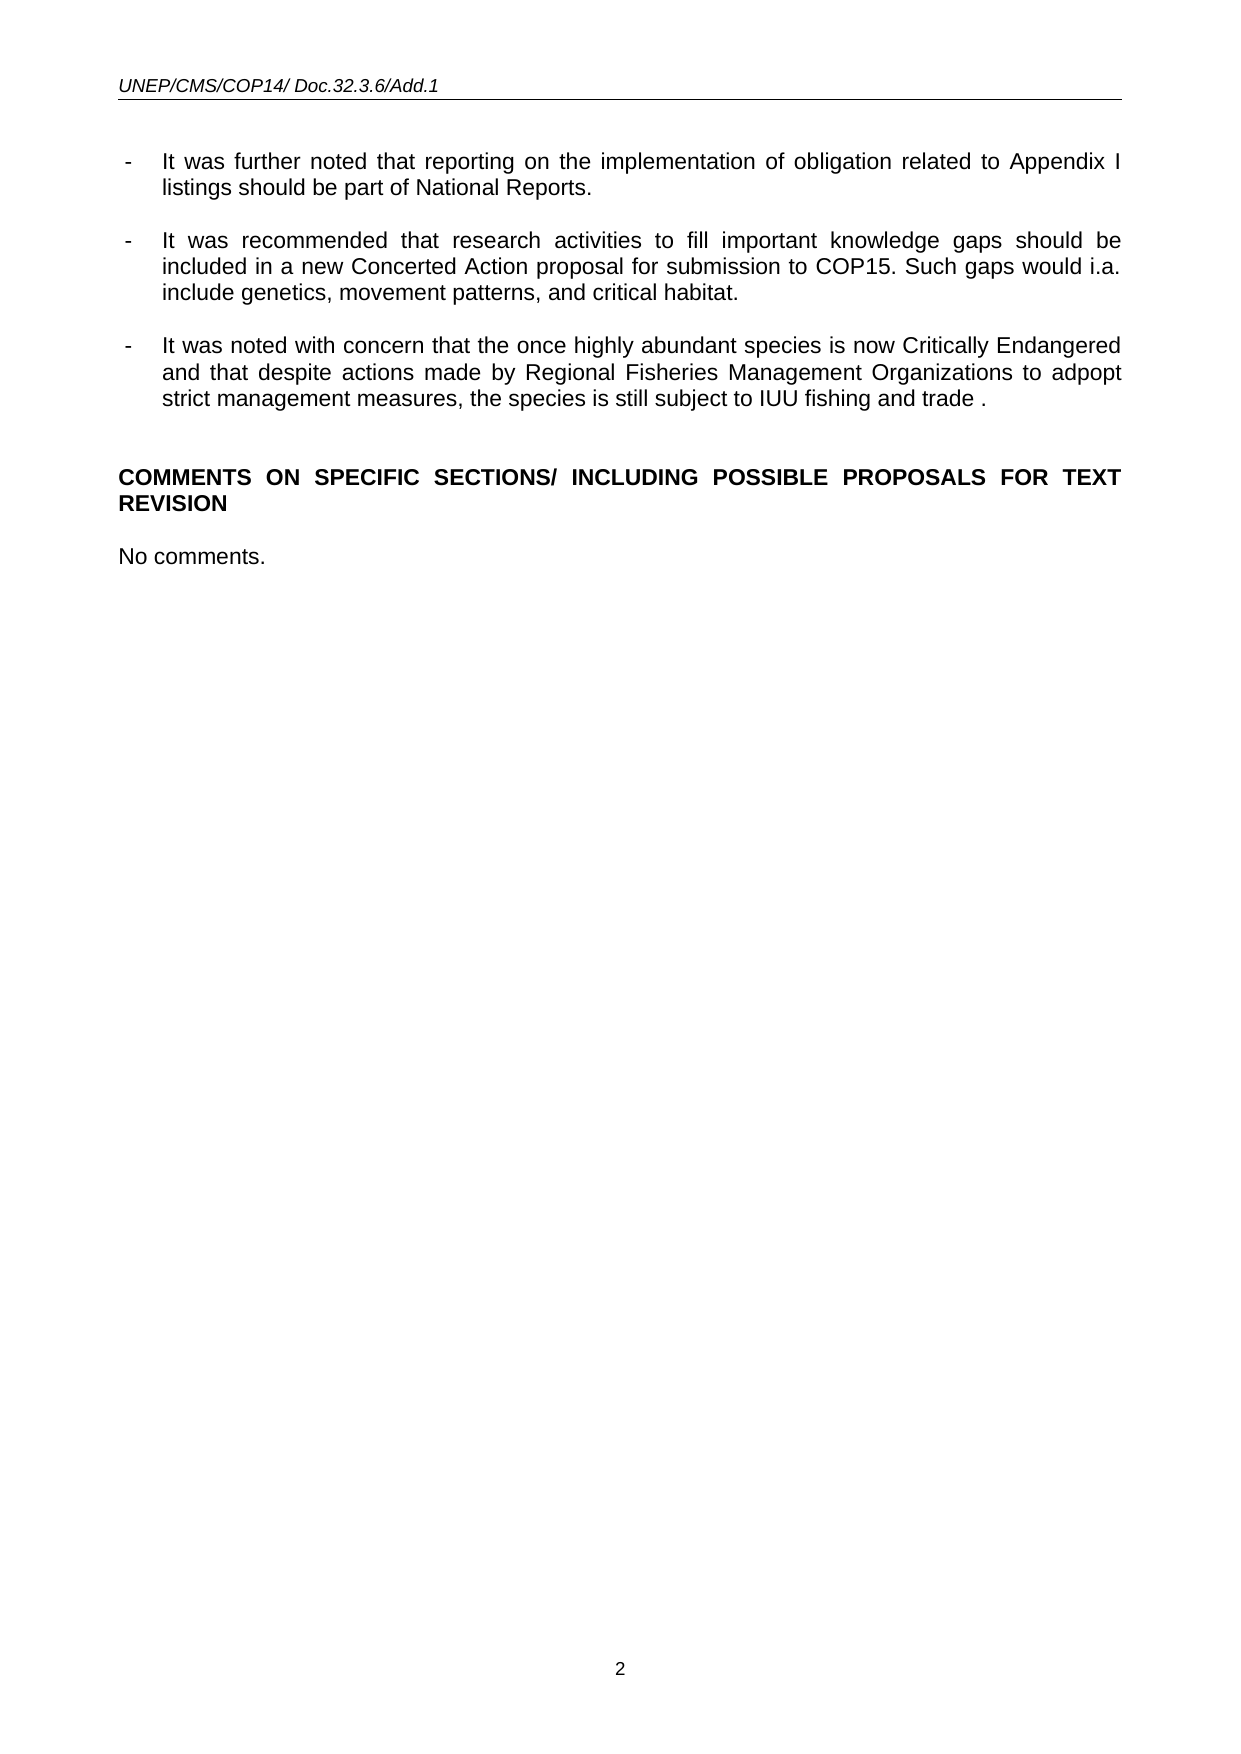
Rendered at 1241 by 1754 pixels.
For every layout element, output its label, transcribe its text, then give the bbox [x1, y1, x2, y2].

list It was noted with concern that the once highly abundant species is now Critically Endangered and that despite actions made by Regional Fisheries Management Organizations to adpopt strict management measures, the species is still subject to IUU fishing and trade . [124, 332, 1122, 411]
list It was further noted that reporting on the implementation of obligation related to Appendix I listings should be part of National Reports. [124, 148, 1122, 200]
list It was recommended that research activities to fill important knowledge gaps should be included in a new Concerted Action proposal for submission to COP15. Such gaps would i.a. include genetics, movement patterns, and critical habitat. [124, 227, 1122, 306]
text No comments. [118, 543, 1122, 569]
text COMMENTS ON SPECIFIC SECTIONS/ INCLUDING POSSIBLE PROPOSALS FOR TEXT REVISION [118, 464, 1122, 517]
